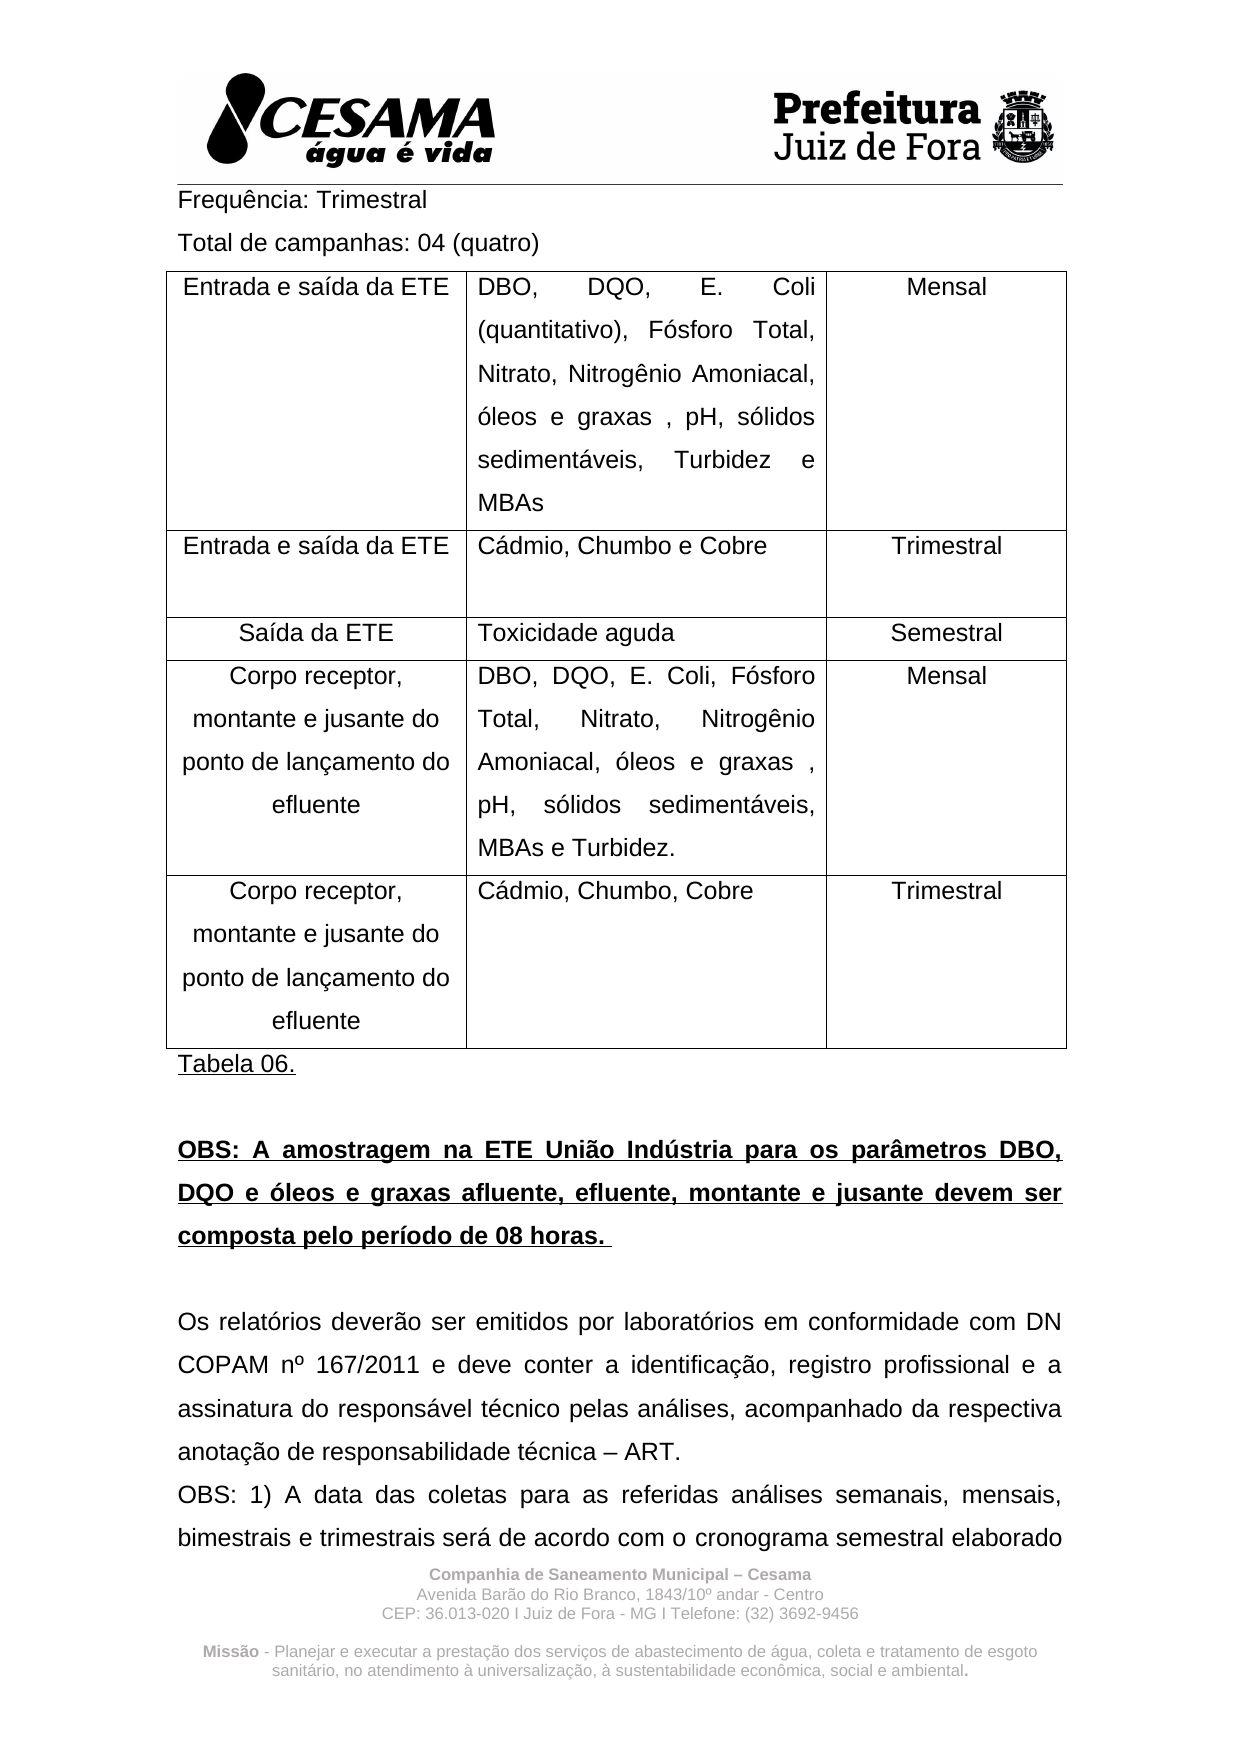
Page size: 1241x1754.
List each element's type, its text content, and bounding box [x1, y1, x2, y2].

text OBS: A amostragem na ETE União Indústria para os parâmetros DBO, DQO e óleos e graxas afluente, efluente, montante e jusante devem ser composta pelo período de 08 horas. [177, 1135, 1063, 1160]
table_cell Cádmio, Chumbo e Cobre [467, 531, 826, 617]
text Tabela 06. [177, 1049, 1063, 1077]
text Os relatórios deverão ser emitidos por laboratórios em conformidade com DN COPAM nº 167/2011 e deve conter a identificação, registro profissional e a assinatura do responsável técnico pelas análises, acompanhado da respectiva anotação de responsabilidade técnica – ART. [177, 1307, 1063, 1466]
table_cell Corpo receptor, montante e jusante do ponto de lançamento do efluente [167, 876, 466, 1048]
table_cell Corpo receptor, montante e jusante do ponto de lançamento do efluente [167, 661, 466, 875]
table_cell Saída da ETE [167, 618, 466, 660]
table_cell Trimestral [827, 876, 1066, 1048]
text Frequência: Trimestral [177, 185, 1063, 214]
table_header Mensal [827, 272, 1066, 530]
text Total de campanhas: 04 (quatro) [177, 228, 1063, 257]
table_header DBO, DQO, E. Coli (quantitativo), Fósforo Total, Nitrato, Nitrogênio Amoniacal, óleos e graxas , pH, sólidos sedimentáveis, Turbidez e MBAs [467, 272, 826, 530]
table_cell Cádmio, Chumbo, Cobre [467, 876, 826, 1048]
text OBS: A amostragem na ETE União Indústria para os parâmetros DBO, DQO e óleos e graxas afluente, efluente, montante e jusante devem ser composta pelo período de 08 horas. [177, 1204, 1063, 1250]
table_cell Toxicidade aguda [467, 618, 826, 660]
table_header Entrada e saída da ETE [167, 272, 466, 530]
table_cell Entrada e saída da ETE [167, 531, 466, 617]
table_cell Semestral [827, 618, 1066, 660]
text OBS: A amostragem na ETE União Indústria para os parâmetros DBO, DQO e óleos e graxas afluente, efluente, montante e jusante devem ser composta pelo período de 08 horas. [177, 1161, 1063, 1203]
picture [177, 73, 1063, 185]
table_cell Trimestral [827, 531, 1066, 617]
table_cell DBO, DQO, E. Coli, Fósforo Total, Nitrato, Nitrogênio Amoniacal, óleos e graxas , pH, sólidos sedimentáveis, MBAs e Turbidez. [467, 661, 826, 875]
table_cell Mensal [827, 661, 1066, 875]
